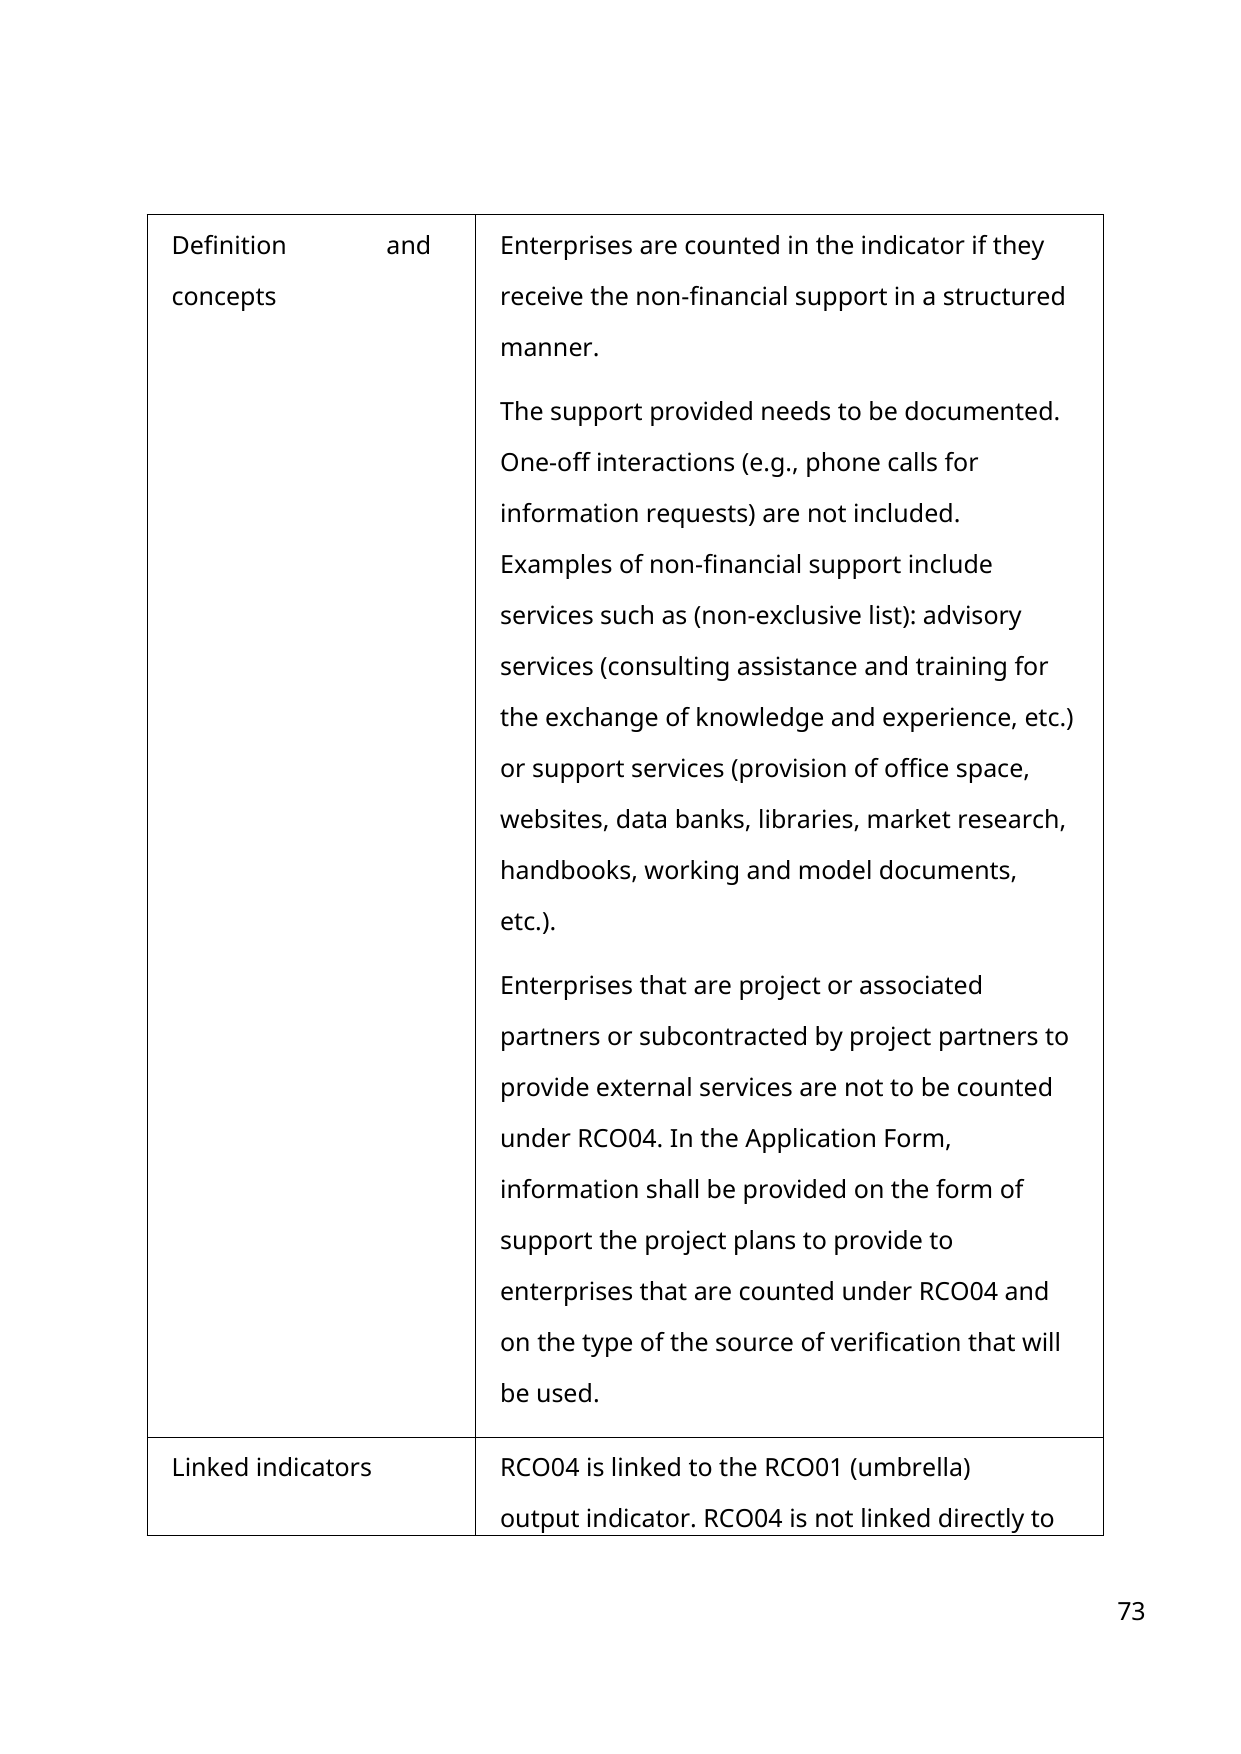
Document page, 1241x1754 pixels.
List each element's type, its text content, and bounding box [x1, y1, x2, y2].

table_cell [476, 1438, 1103, 1535]
table_cell Deﬁnition and concepts [148, 215, 475, 1437]
table_cell Enterprises are counted in the indicator if they receive the non-ﬁnancial support in a structured manner. The support provided needs to be documented. One-oﬀ interactions (e.g., phone calls for information requests) are not included. Examples of non-ﬁnancial support include services such as (non-exclusive list): advisory services (consulting assistance and training for the exchange of knowledge and experience, etc.) or support services (provision of oﬃce space, websites, data banks, libraries, market research, handbooks, working and model documents, etc.). Enterprises that are project or associated partners or subcontracted by project partners to provide external services are not to be counted under RCO04. In the Application Form, information shall be provided on the form of support the project plans to provide to enterprises that are counted under RCO04 and on the type of the source of veriﬁcation that will be used. [476, 215, 1103, 1437]
table_cell Linked indicators [148, 1438, 475, 1535]
